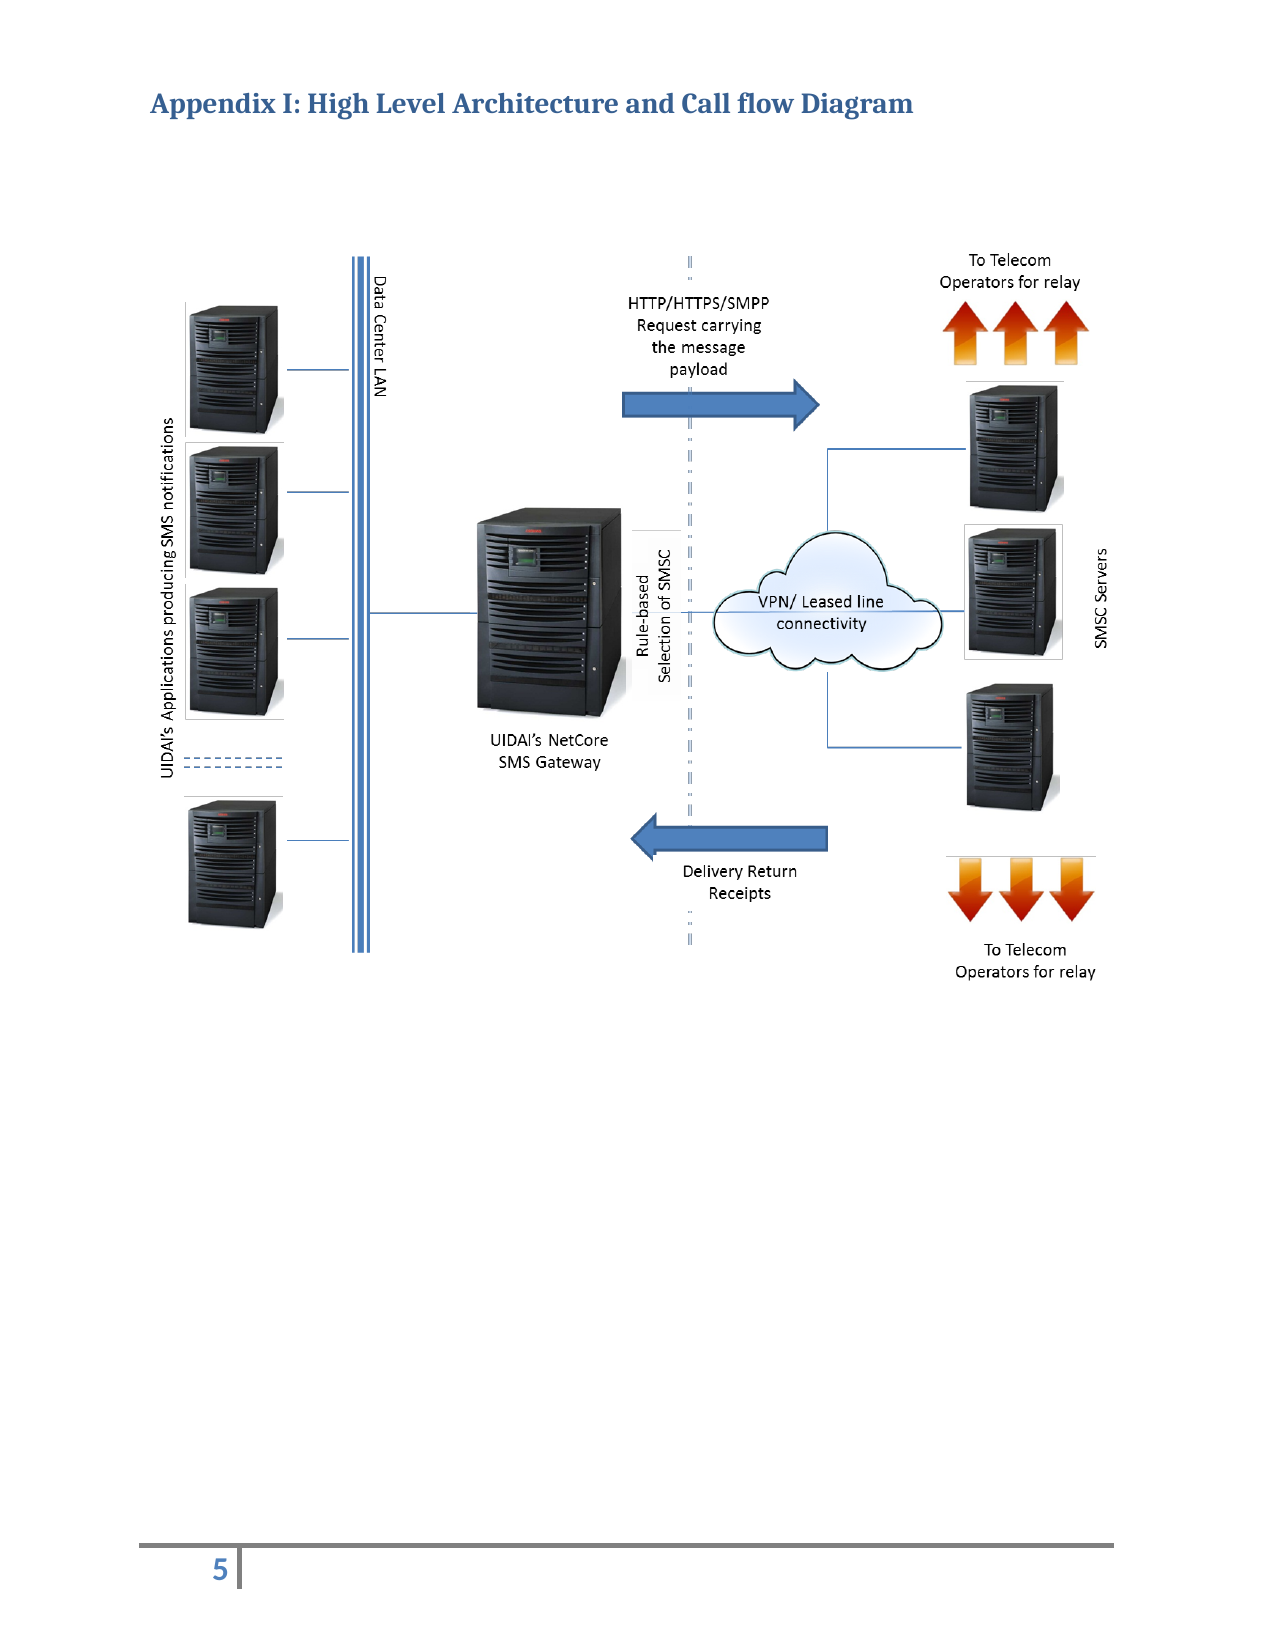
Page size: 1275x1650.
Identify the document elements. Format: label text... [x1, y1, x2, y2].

picture [150, 232, 1123, 994]
subtitle Appendix I: High Level Architecture and Call flow Diagram [150, 87, 1125, 121]
